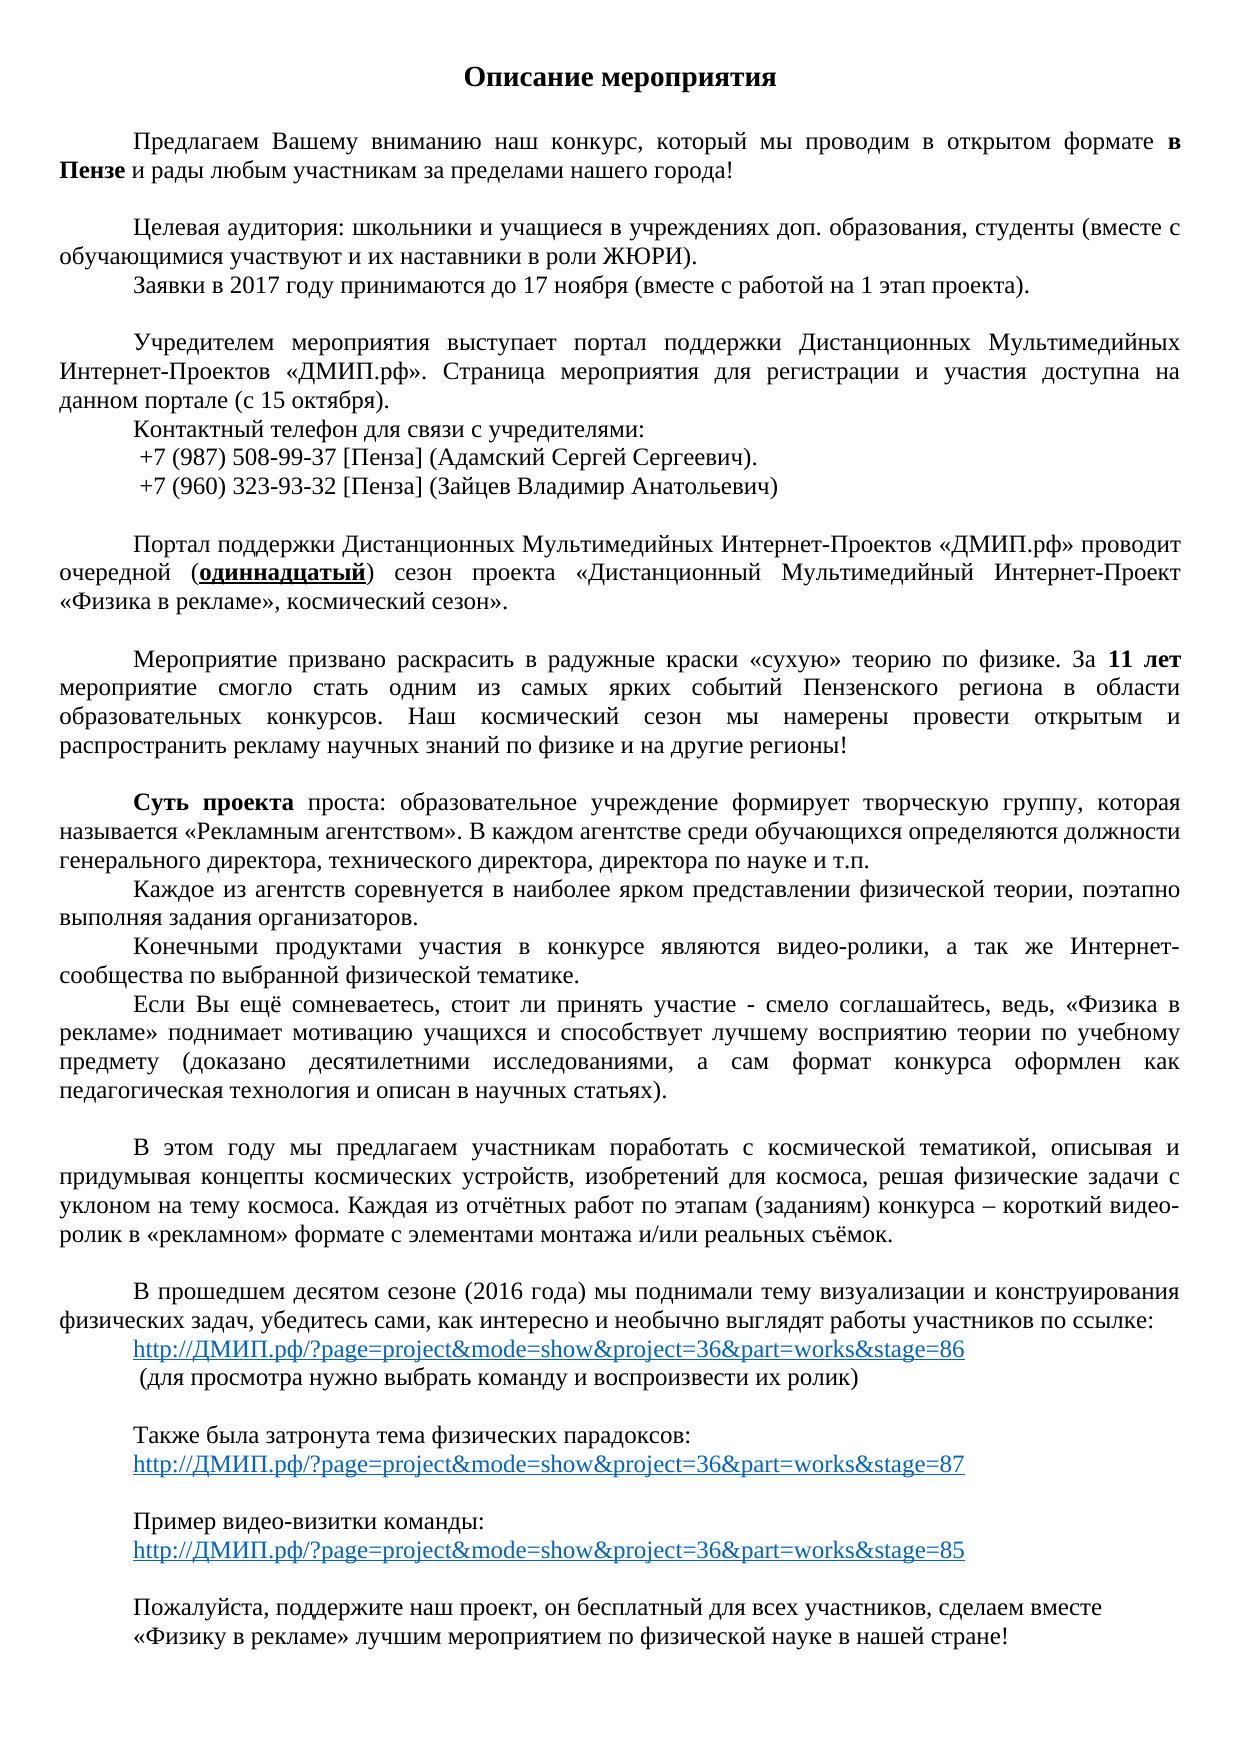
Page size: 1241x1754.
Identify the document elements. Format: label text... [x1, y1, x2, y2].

text +7 (987) 508-99-37 [Пенза] (Адамский Сергей Сергеевич). [59, 442, 1181, 471]
text Описание мероприятия [59, 59, 1181, 93]
text В прошедшем десятом сезоне (2016 года) мы поднимали тему визуализации и конструирования физических задач, убедитесь сами, как интересно и необычно выглядят работы участников по ссылке: [59, 1276, 1181, 1334]
text Учредителем мероприятия выступает портал поддержки Дистанционных Мультимедийных Интернет-Проектов «ДМИП.рф». Страница мероприятия для регистрации и участия доступна на данном портале (с 15 октября). [59, 327, 1181, 414]
text http://ДМИП.рф/?page=project&mode=show&project=36&part=works&stage=86 [133, 1334, 1181, 1362]
text Контактный телефон для связи с учредителями: [59, 414, 1181, 442]
text Пример видео-визитки команды: http://ДМИП.рф/?page=project&mode=show&project=36&part=works&stage=85 [133, 1506, 1181, 1564]
text Заявки в 2017 году принимаются до 17 ноября (вместе с работой на 1 этап проекта). [59, 270, 1181, 299]
text http://ДМИП.рф/?page=project&mode=show&project=36&part=works&stage=87 [133, 1449, 1181, 1506]
text Если Вы ещё сомневаетесь, стоит ли принять участие - смело соглашайтесь, ведь, «Физика в рекламе» поднимает мотивацию учащихся и способствует лучшему восприятию теории по учебному предмету (доказано десятилетними исследованиями, а сам формат конкурса оформлен как педагогическая технология и описан в научных статьях). [59, 989, 1181, 1104]
text Каждое из агентств соревнуется в наиболее ярком представлении физической теории, поэтапно выполняя задания организаторов. [59, 874, 1181, 931]
text В этом году мы предлагаем участникам поработать с космической тематикой, описывая и придумывая концепты космических устройств, изобретений для космоса, решая физические задачи с уклоном на тему космоса. Каждая из отчётных работ по этапам (заданиям) конкурса – короткий видео-ролик в «рекламном» формате с элементами монтажа и/или реальных съёмок. [59, 1132, 1181, 1247]
text Целевая аудитория: школьники и учащиеся в учреждениях доп. образования, студенты (вместе с обучающимися участвуют и их наставники в роли ЖЮРИ). [59, 212, 1181, 270]
text Суть проекта проста: образовательное учреждение формирует творческую группу, которая называется «Рекламным агентством». В каждом агентстве среди обучающихся определяются должности генерального директора, технического директора, директора по науке и т.п. [59, 787, 1181, 874]
text Предлагаем Вашему вниманию наш конкурс, который мы проводим в открытом формате в Пензе и рады любым участникам за пределами нашего города! [59, 126, 1181, 184]
text Портал поддержки Дистанционных Мультимедийных Интернет-Проектов «ДМИП.рф» проводит очередной (одиннадцатый) сезон проекта «Дистанционный Мультимедийный Интернет-Проект «Физика в рекламе», космический сезон». [59, 529, 1181, 615]
text (для просмотра нужно выбрать команду и воспроизвести их ролик) [133, 1362, 1181, 1391]
text +7 (960) 323-93-32 [Пенза] (Зайцев Владимир Анатольевич) [59, 471, 1181, 500]
text Пожалуйста, поддержите наш проект, он бесплатный для всех участников, сделаем вместе «Физику в рекламе» лучшим мероприятием по физической науке в нашей стране! [133, 1592, 1181, 1650]
text Также была затронута тема физических парадоксов: [133, 1420, 1181, 1449]
text Мероприятие призвано раскрасить в радужные краски «сухую» теорию по физике. За 11 лет мероприятие смогло стать одним из самых ярких событий Пензенского региона в области образовательных конкурсов. Наш космический сезон мы намерены провести открытым и распространить рекламу научных знаний по физике и на другие регионы! [59, 644, 1181, 759]
text Конечными продуктами участия в конкурсе являются видео-ролики, а так же Интернет-сообщества по выбранной физической тематике. [59, 931, 1181, 989]
